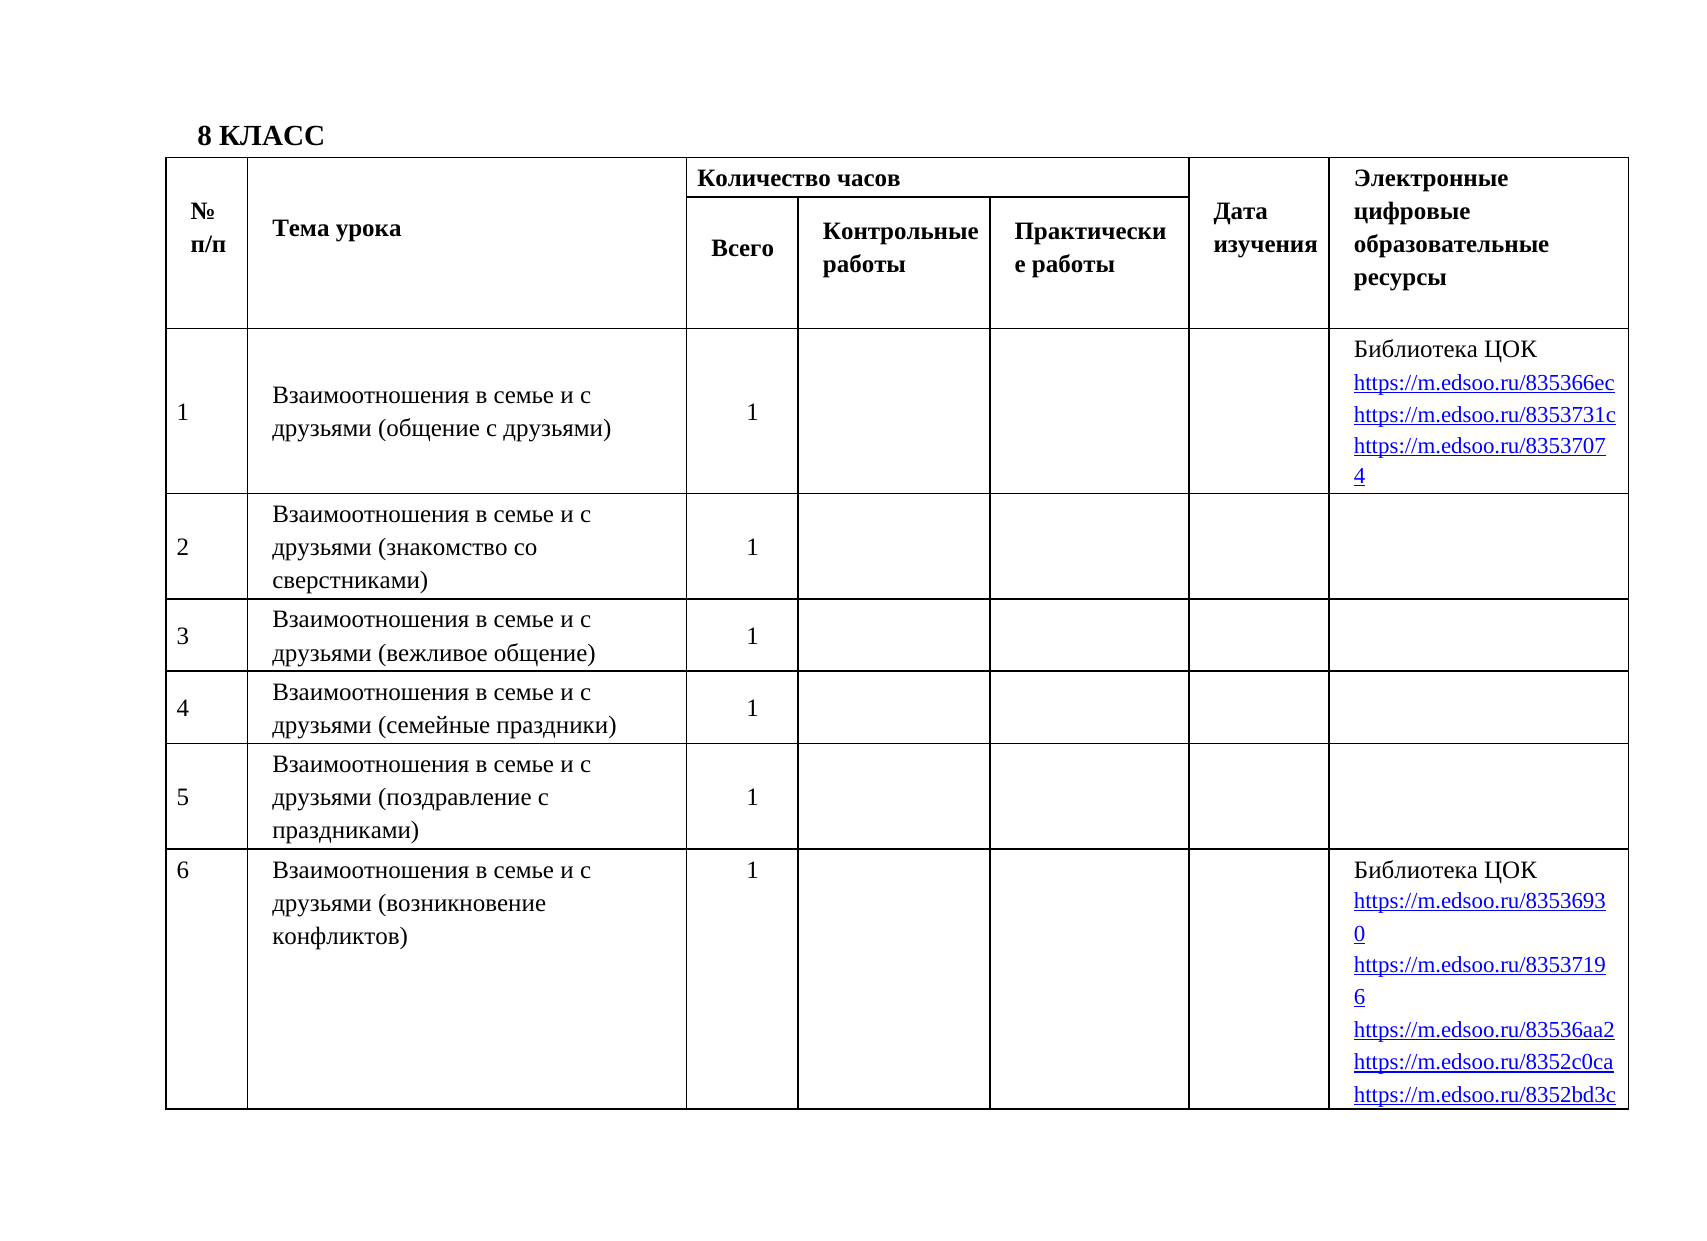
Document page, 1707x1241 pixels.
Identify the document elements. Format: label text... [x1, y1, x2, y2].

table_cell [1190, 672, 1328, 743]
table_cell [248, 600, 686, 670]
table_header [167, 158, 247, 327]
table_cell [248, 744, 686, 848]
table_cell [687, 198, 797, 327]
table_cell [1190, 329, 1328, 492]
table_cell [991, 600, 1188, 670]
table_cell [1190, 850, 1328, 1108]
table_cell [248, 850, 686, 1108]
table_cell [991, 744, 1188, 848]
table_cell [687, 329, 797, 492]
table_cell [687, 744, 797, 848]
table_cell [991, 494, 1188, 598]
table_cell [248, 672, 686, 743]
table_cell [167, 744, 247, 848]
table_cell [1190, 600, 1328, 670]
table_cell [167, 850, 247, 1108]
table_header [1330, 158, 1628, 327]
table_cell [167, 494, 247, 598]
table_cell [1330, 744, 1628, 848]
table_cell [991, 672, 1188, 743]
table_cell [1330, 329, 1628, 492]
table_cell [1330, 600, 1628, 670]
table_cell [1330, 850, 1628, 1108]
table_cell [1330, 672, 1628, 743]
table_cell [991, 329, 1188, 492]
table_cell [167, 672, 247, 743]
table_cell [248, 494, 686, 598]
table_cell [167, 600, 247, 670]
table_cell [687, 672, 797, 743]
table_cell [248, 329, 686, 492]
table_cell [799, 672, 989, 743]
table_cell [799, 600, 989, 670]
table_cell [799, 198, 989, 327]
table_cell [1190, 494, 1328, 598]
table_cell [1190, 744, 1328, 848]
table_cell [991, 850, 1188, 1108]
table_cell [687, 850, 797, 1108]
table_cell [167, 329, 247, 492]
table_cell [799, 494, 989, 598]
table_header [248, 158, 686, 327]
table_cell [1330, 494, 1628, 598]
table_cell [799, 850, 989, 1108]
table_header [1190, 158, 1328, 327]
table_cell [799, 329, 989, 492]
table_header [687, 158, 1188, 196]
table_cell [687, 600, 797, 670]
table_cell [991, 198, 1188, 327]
text 8 КЛАСС [190, 118, 1618, 152]
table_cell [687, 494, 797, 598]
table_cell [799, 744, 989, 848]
